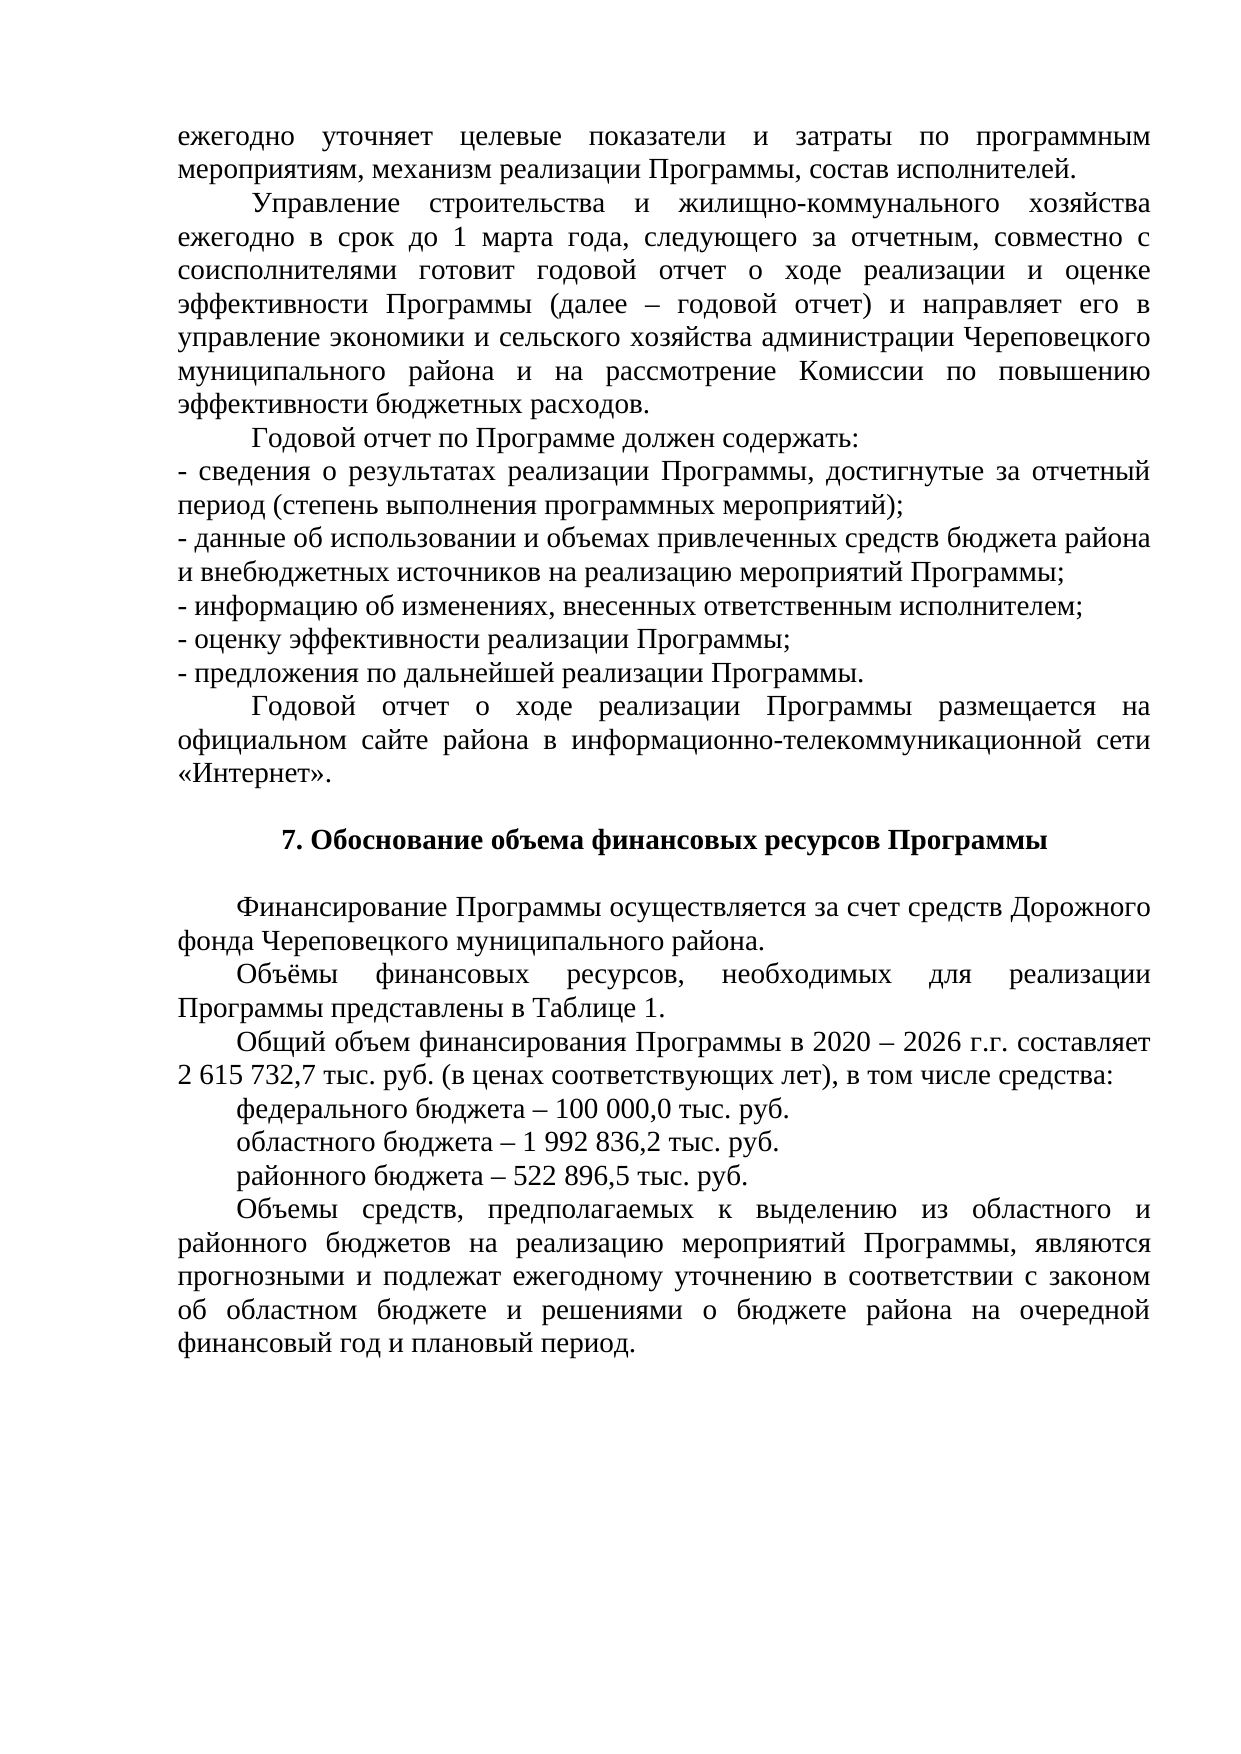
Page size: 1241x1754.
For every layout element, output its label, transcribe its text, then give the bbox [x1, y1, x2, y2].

text - оценку эффективности реализации Программы; [177, 621, 1152, 655]
text - предложения по дальнейшей реализации Программы. [177, 655, 1152, 688]
text Общий объем финансирования Программы в 2020 – 2026 г.г. составляет 2 615 732,7 тыс. руб. (в ценах соответствующих лет), в том числе средства: [177, 1024, 1152, 1091]
text Объемы средств, предполагаемых к выделению из областного и районного бюджетов на реализацию мероприятий Программы, являются прогнозными и подлежат ежегодному уточнению в соответствии с законом об областном бюджете и решениями о бюджете района на очередной финансовый год и плановый период. [177, 1191, 1152, 1359]
text областного бюджета – 1 992 836,2 тыс. руб. [177, 1124, 1152, 1158]
text Годовой отчет о ходе реализации Программы размещается на официальном сайте района в информационно-телекоммуникационной сети «Интернет». [177, 688, 1152, 789]
text Объёмы финансовых ресурсов, необходимых для реализации Программы представлены в Таблице 1. [177, 957, 1152, 1024]
text - информацию об изменениях, внесенных ответственным исполнителем; [177, 588, 1152, 621]
text 7. Обоснование объема финансовых ресурсов Программы [177, 822, 1152, 856]
text - сведения о результатах реализации Программы, достигнутые за отчетный период (степень выполнения программных мероприятий); [177, 453, 1152, 521]
text Управление строительства и жилищно-коммунального хозяйства ежегодно в срок до 1 марта года, следующего за отчетным, совместно с соисполнителями готовит годовой отчет о ходе реализации и оценке эффективности Программы (далее – годовой отчет) и направляет его в управление экономики и сельского хозяйства администрации Череповецкого муниципального района и на рассмотрение Комиссии по повышению эффективности бюджетных расходов. [177, 185, 1152, 420]
text федерального бюджета – 100 000,0 тыс. руб. [177, 1091, 1152, 1124]
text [177, 118, 1152, 185]
text Годовой отчет по Программе должен содержать: [177, 420, 1152, 453]
text районного бюджета – 522 896,5 тыс. руб. [177, 1158, 1152, 1191]
text Финансирование Программы осуществляется за счет средств Дорожного фонда Череповецкого муниципального района. [177, 889, 1152, 957]
text - данные об использовании и объемах привлеченных средств бюджета района и внебюджетных источников на реализацию мероприятий Программы; [177, 521, 1152, 588]
